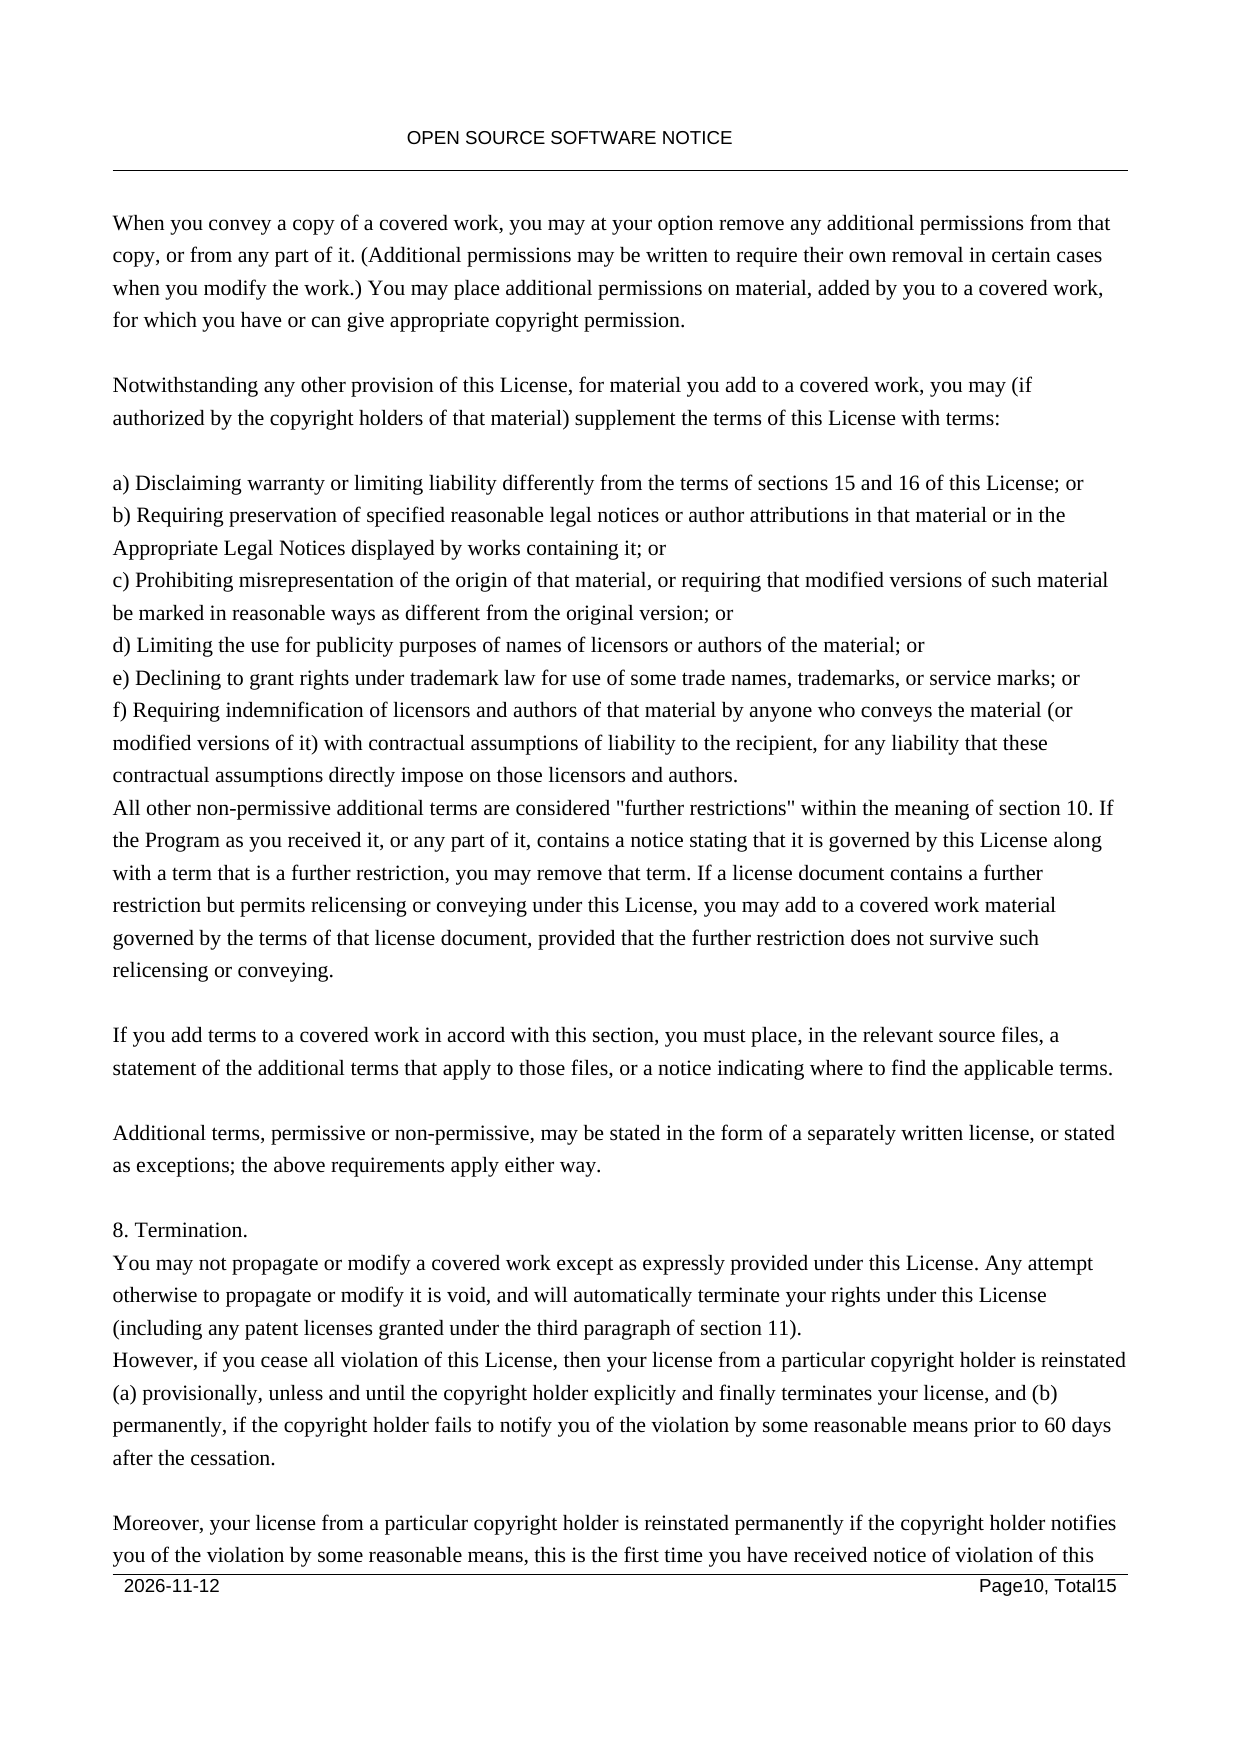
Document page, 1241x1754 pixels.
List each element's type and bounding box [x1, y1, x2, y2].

text [112, 206, 1128, 1571]
